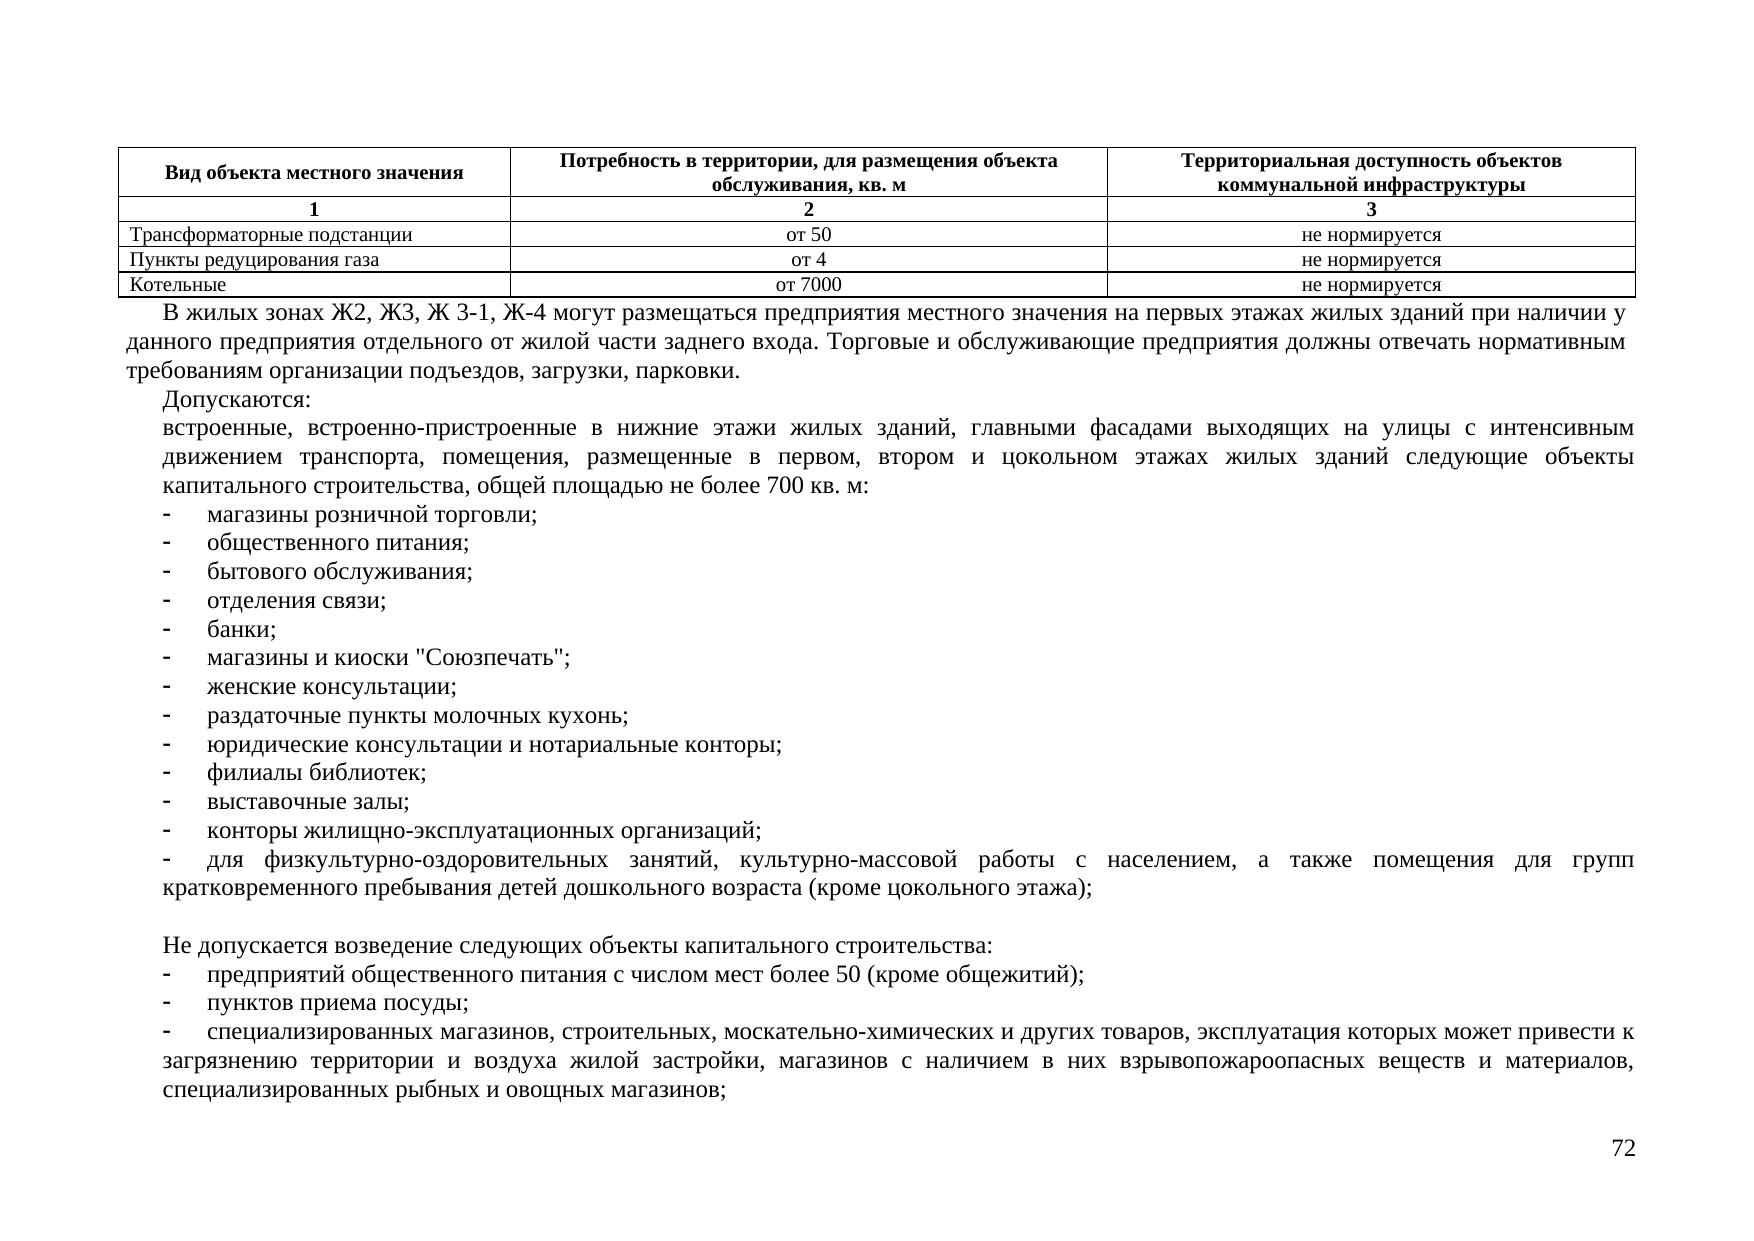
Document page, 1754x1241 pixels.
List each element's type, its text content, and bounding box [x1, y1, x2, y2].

table_cell не нормируется [1108, 222, 1635, 246]
list раздаточные пункты молочных кухонь; [162, 700, 1636, 729]
list магазины розничной торговли; [162, 499, 1636, 527]
table_cell от 50 [511, 222, 1107, 246]
list отделения связи; [162, 585, 1636, 614]
list бытового обслуживания; [162, 556, 1636, 585]
text встроенные, встроенно-пристроенные в нижние этажи жилых зданий, главными фасадами выходящих на улицы с интенсивным движением транспорта, помещения, размещенные в первом, втором и цокольном этажах жилых зданий следующие объекты капитального строительства, общей площадью не более 700 кв. м: [162, 412, 1636, 499]
table_cell от 4 [511, 247, 1107, 271]
table_header Потребность в территории, для размещения объекта обслуживания, кв. м [511, 148, 1107, 196]
text Допускаются: [162, 384, 1636, 412]
table_cell Котельные [119, 273, 510, 296]
table_cell не нормируется [1108, 247, 1635, 271]
table_cell 2 [511, 197, 1107, 221]
list конторы жилищно-эксплуатационных организаций; [162, 815, 1636, 844]
list женские консультации; [162, 671, 1636, 700]
table_cell Трансформаторные подстанции [119, 222, 510, 246]
table_cell от 7000 [511, 273, 1107, 296]
list филиалы библиотек; [162, 757, 1636, 786]
text В жилых зонах Ж2, Ж3, Ж 3-1, Ж-4 могут размещаться предприятия местного значения на первых этажах жилых зданий при наличии у данного предприятия отдельного от жилой части заднего входа. Торговые и обслуживающие предприятия должны отвечать нормативным требованиям организации подъездов, загрузки, парковки. [126, 298, 1628, 384]
table_cell 3 [1108, 197, 1635, 221]
table_header Территориальная доступность объектов коммунальной инфраструктуры [1108, 148, 1635, 196]
text Не допускается возведение следующих объекты капитального строительства: [126, 930, 1636, 959]
list общественного питания; [162, 527, 1636, 556]
list выставочные залы; [162, 786, 1636, 815]
list предприятий общественного питания с числом мест более 50 (кроме общежитий); [162, 959, 1636, 987]
list юридические консультации и нотариальные конторы; [162, 729, 1636, 757]
list банки; [162, 614, 1636, 642]
table_cell Пункты редуцирования газа [119, 247, 510, 271]
table_cell не нормируется [1108, 273, 1635, 296]
list для физкультурно-оздоровительных занятий, культурно-массовой работы с населением, а также помещения для групп кратковременного пребывания детей дошкольного возраста (кроме цокольного этажа); [162, 844, 1636, 901]
list магазины и киоски "Союзпечать"; [162, 642, 1636, 671]
list пунктов приема посуды; [162, 987, 1636, 1016]
table_header Вид объекта местного значения [119, 148, 510, 196]
table_cell 1 [119, 197, 510, 221]
list специализированных магазинов, строительных, москательно-химических и других товаров, эксплуатация которых может привести к загрязнению территории и воздуха жилой застройки, магазинов с наличием в них взрывопожароопасных веществ и материалов, специализированных рыбных и овощных магазинов; [162, 1016, 1636, 1102]
